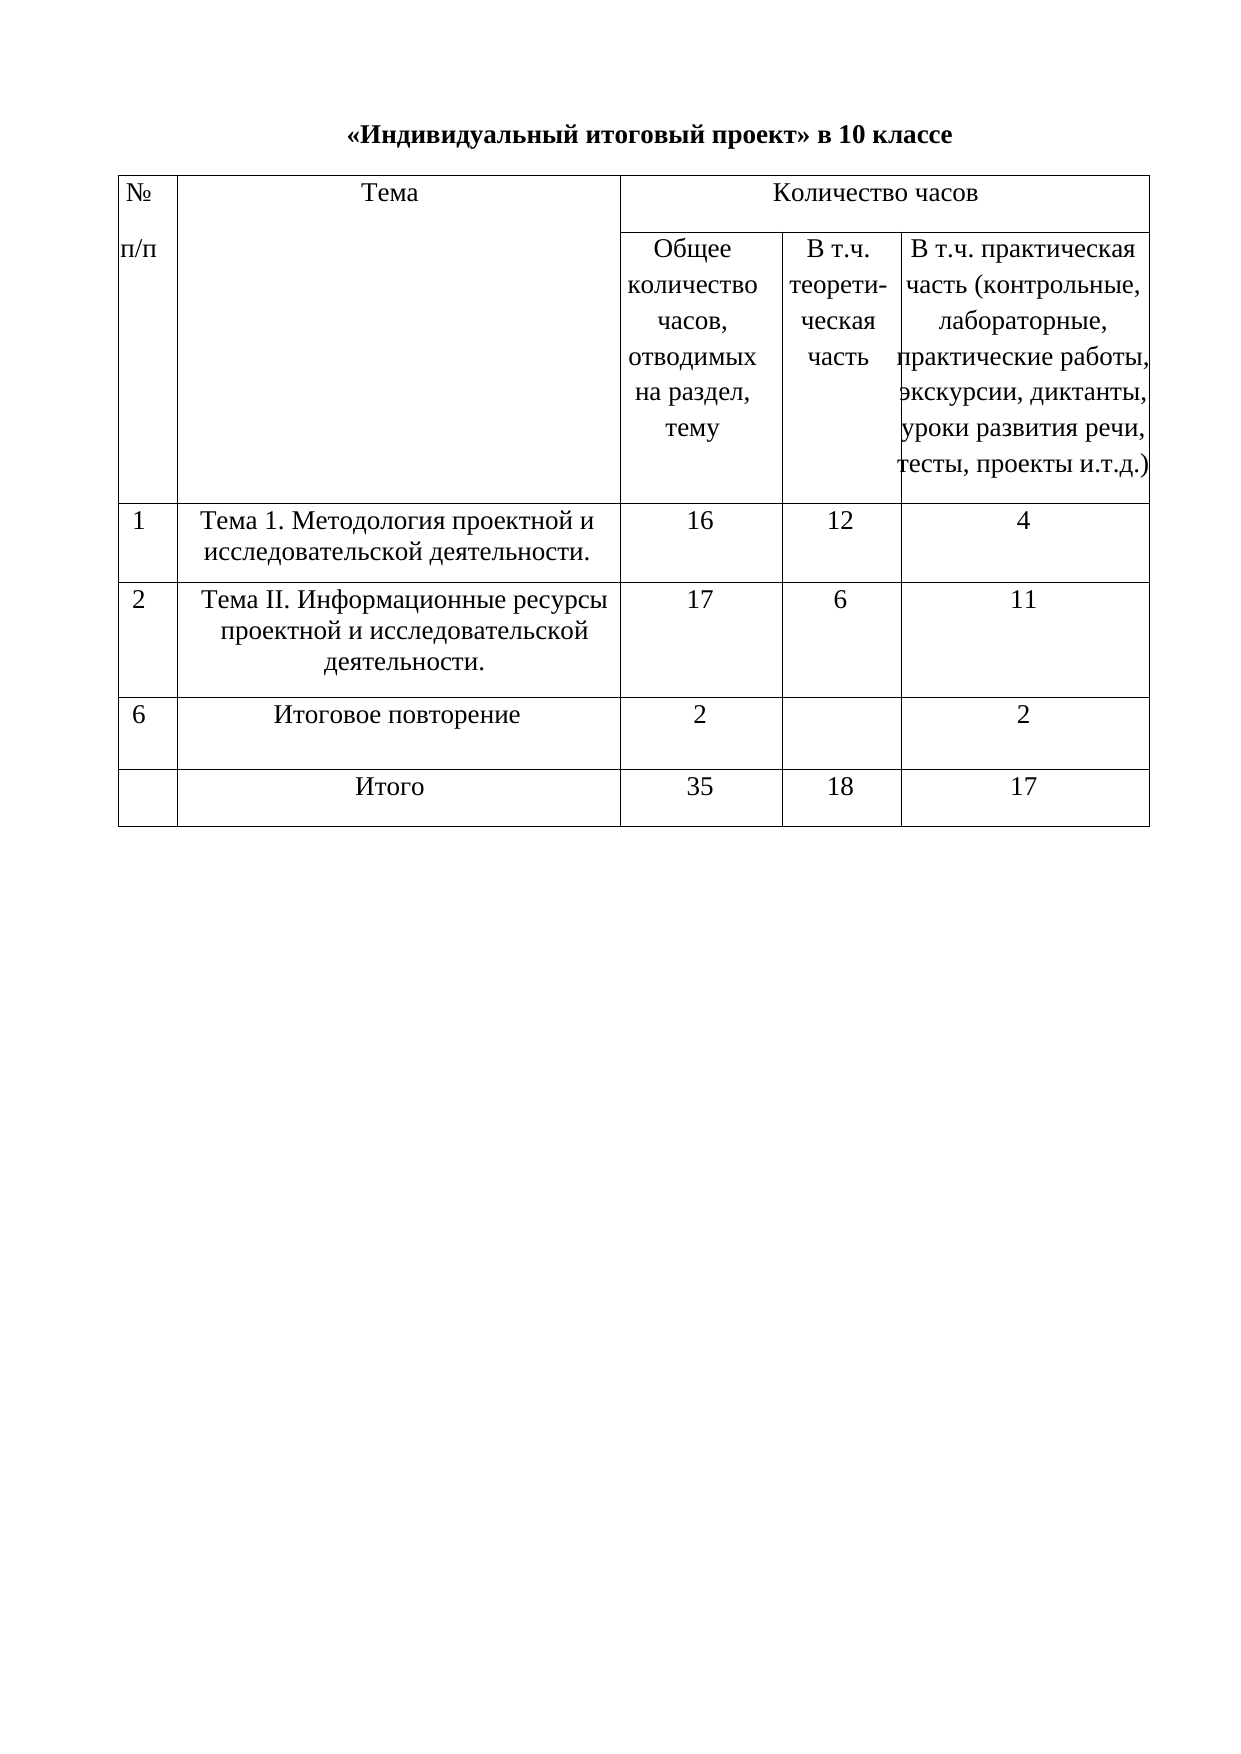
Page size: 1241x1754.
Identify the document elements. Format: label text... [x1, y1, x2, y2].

table_cell 4 [902, 504, 1149, 582]
table_header Тема [178, 176, 620, 503]
table_cell 6 [783, 583, 901, 697]
table_cell 17 [902, 770, 1149, 826]
table_cell [119, 770, 177, 826]
table_cell Тема II. Информационные ресурсы проектной и исследовательской деятельности. [178, 583, 620, 697]
table_cell 11 [902, 583, 1149, 697]
table_cell В т.ч. практическая часть (контрольные, лабораторные, практические работы, экскурсии, диктанты, уроки развития речи, тесты, проекты и.т.д.) [902, 233, 1149, 503]
table_cell 17 [621, 583, 782, 697]
text «Индивидуальный итоговый проект» в 10 классе [148, 118, 1152, 149]
table_header № п/п [119, 176, 177, 503]
table_cell 1 [119, 504, 177, 582]
table_cell 12 [783, 504, 901, 582]
table_cell 6 [119, 698, 177, 769]
table_cell [783, 698, 901, 769]
table_cell 2 [119, 583, 177, 697]
table_header Количество часов [621, 176, 1149, 232]
table_cell Общее количество часов, отводимых на раздел, тему [621, 233, 782, 503]
table_cell 2 [621, 698, 782, 769]
table_cell Тема 1. Методология проектной и исследовательской деятельности. [178, 504, 620, 582]
table_cell 2 [902, 698, 1149, 769]
table_cell 18 [783, 770, 901, 826]
table_cell Итого [178, 770, 620, 826]
table_cell В т.ч. теорети-ческая часть [783, 233, 901, 503]
table_cell 35 [621, 770, 782, 826]
table_cell 16 [621, 504, 782, 582]
table_cell Итоговое повторение [178, 698, 620, 769]
